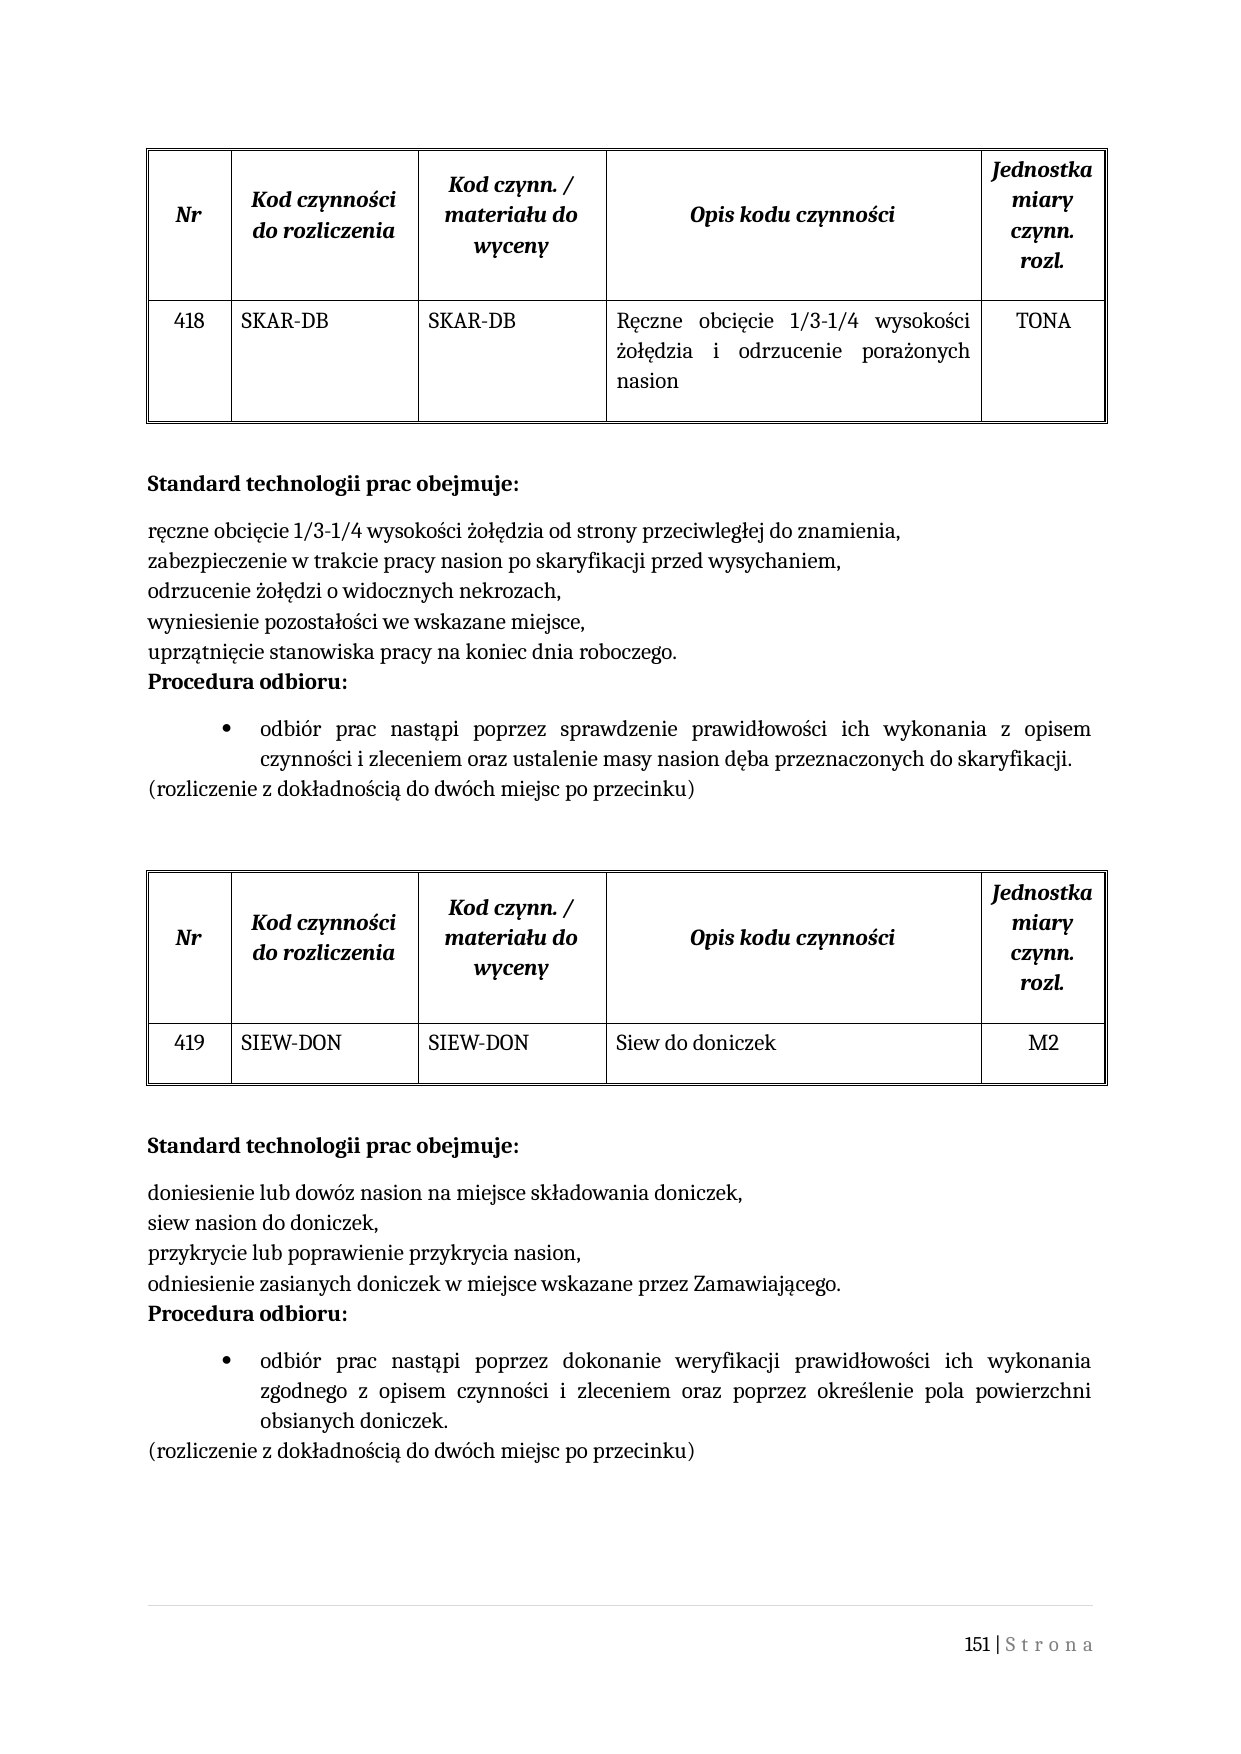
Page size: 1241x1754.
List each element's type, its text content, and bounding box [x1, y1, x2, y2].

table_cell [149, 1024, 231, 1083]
text (rozliczenie z dokładnością do dwóch miejsc po przecinku) [148, 776, 1093, 802]
text Standard technologii prac obejmuje: [148, 1133, 1093, 1159]
text zabezpieczenie w trakcie pracy nasion po skaryfikacji przed wysychaniem, [148, 548, 1093, 574]
text uprzątnięcie stanowiska pracy na koniec dnia roboczego. [148, 639, 1093, 665]
text Procedura odbioru: [148, 669, 1093, 695]
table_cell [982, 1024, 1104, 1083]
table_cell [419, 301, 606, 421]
text odniesienie zasianych doniczek w miejsce wskazane przez Zamawiającego. [148, 1270, 1093, 1297]
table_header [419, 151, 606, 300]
text wyniesienie pozostałości we wskazane miejsce, [148, 608, 1093, 635]
text (rozliczenie z dokładnością do dwóch miejsc po przecinku) [148, 1438, 1093, 1464]
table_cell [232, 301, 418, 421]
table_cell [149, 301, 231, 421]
text doniesienie lub dowóz nasion na miejsce składowania doniczek, [148, 1180, 1093, 1206]
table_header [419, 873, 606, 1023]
text odrzucenie żołędzi o widocznych nekrozach, [148, 578, 1093, 604]
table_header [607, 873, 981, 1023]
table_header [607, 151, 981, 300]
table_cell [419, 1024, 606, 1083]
list odbiór prac nastąpi poprzez sprawdzenie prawidłowości ich wykonania z opisem czynności i zleceniem oraz ustalenie masy nasion dęba przeznaczonych do skaryfikacji. [223, 716, 1093, 772]
text siew nasion do doniczek, [148, 1210, 1093, 1236]
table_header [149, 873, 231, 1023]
text ręczne obcięcie 1/3-1/4 wysokości żołędzia od strony przeciwległej do znamienia, [148, 518, 1093, 544]
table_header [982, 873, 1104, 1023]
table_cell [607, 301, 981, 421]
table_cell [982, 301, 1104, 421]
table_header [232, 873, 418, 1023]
text Standard technologii prac obejmuje: [148, 471, 1093, 497]
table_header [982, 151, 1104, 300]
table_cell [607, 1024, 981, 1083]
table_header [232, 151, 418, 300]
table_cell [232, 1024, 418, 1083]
text Procedura odbioru: [148, 1301, 1093, 1327]
text przykrycie lub poprawienie przykrycia nasion, [148, 1240, 1093, 1266]
list odbiór prac nastąpi poprzez dokonanie weryfikacji prawidłowości ich wykonania zgodnego z opisem czynności i zleceniem oraz poprzez określenie pola powierzchni obsianych doniczek. [223, 1347, 1093, 1434]
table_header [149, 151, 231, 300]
